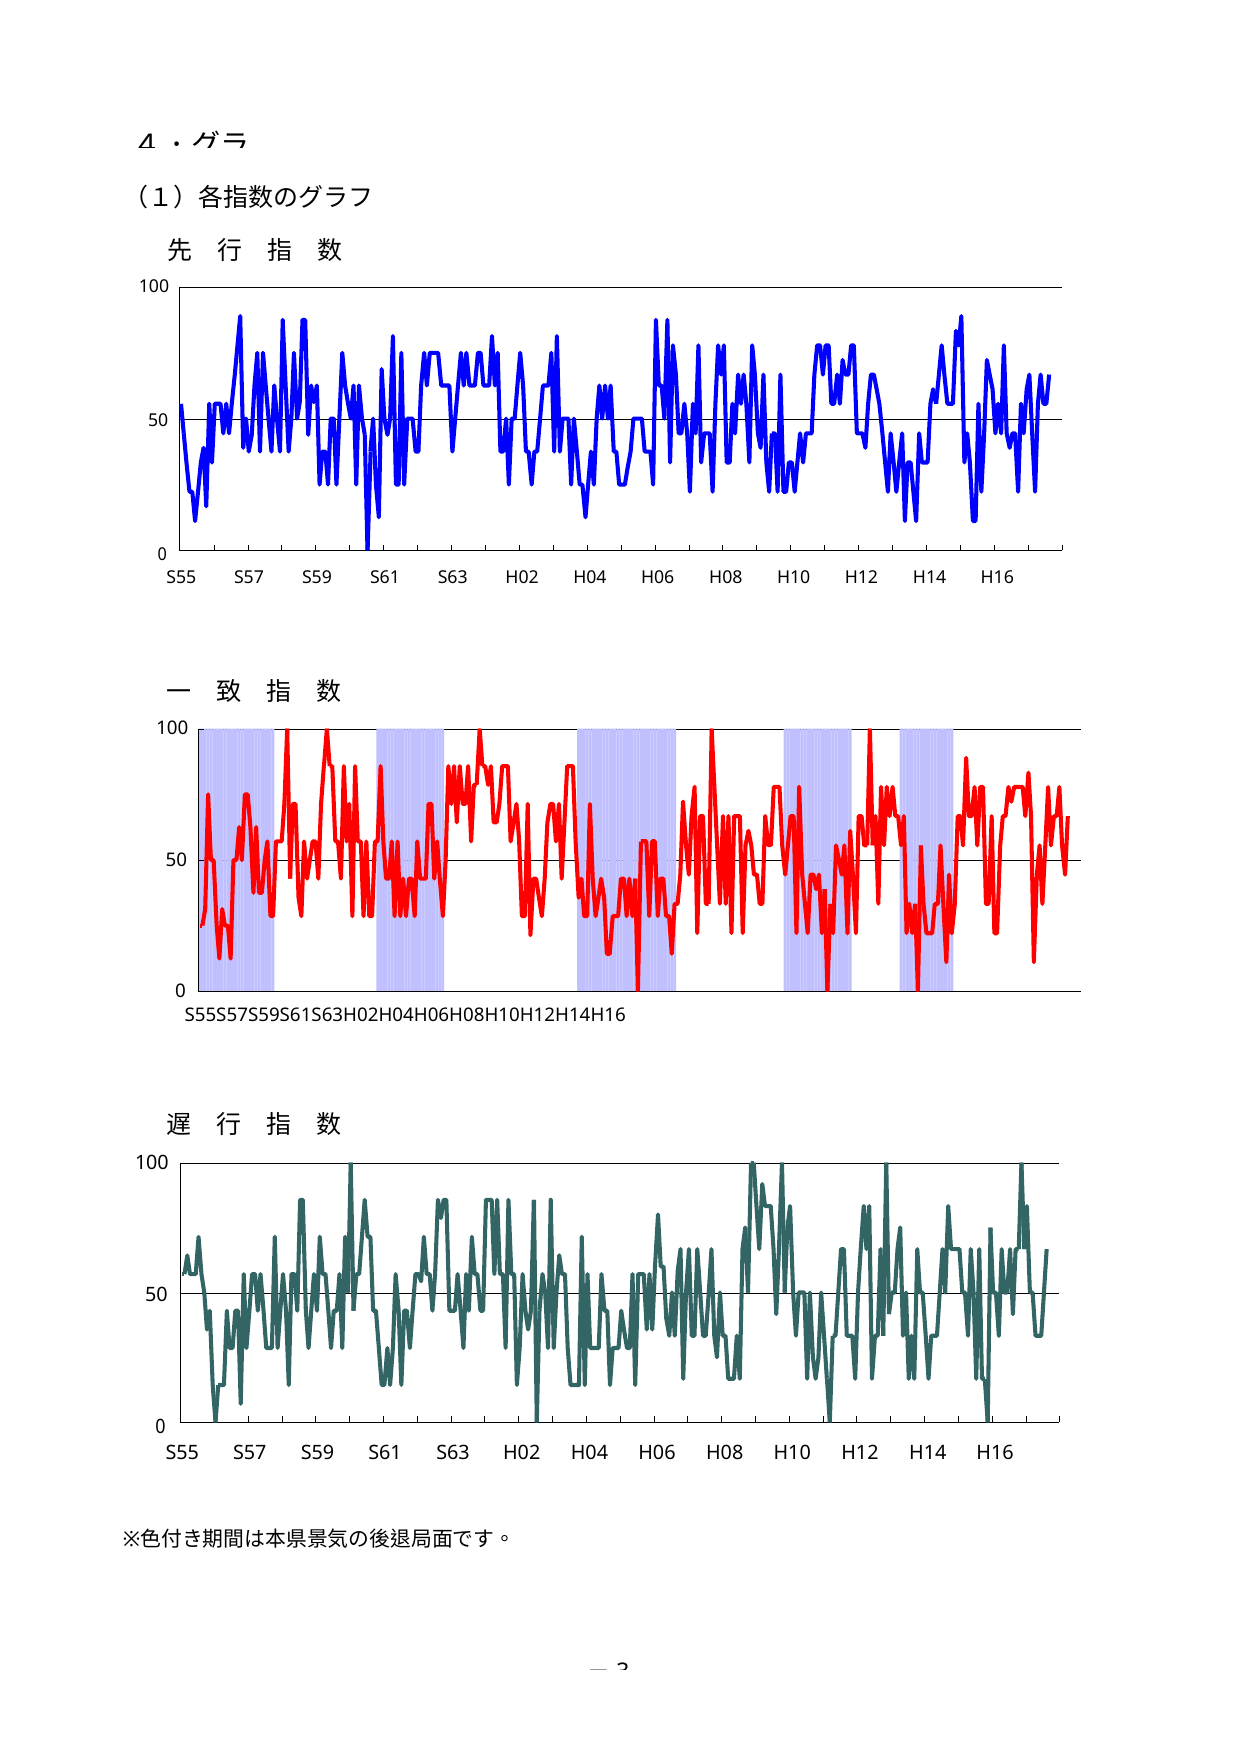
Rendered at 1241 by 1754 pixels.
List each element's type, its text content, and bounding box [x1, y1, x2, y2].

text 50 [148, 408, 1142, 432]
text 0 [155, 1412, 1142, 1438]
text 0 [157, 542, 1142, 565]
text 遅 行 指 数 [167, 1107, 1142, 1141]
text 100 [135, 1148, 1142, 1175]
subtitle 致 指 数 [167, 673, 1142, 707]
text 50 [145, 1280, 1142, 1307]
text 100 [139, 274, 1142, 298]
text ※色付き期間は本県景気の後退局面です。 [123, 1524, 1142, 1553]
subtitle （１）各指数のグラフ [106, 180, 391, 214]
text S55 S57 S59 S61 S63 H02 H04 H06 H08 H10 H12 H14 H16 [166, 565, 1142, 589]
text S55 S57 S59 S61 S63 H02 H04 H06 H08 H10 H12 H14 H16 [165, 1438, 1142, 1465]
text 先 行 指 数 [106, 233, 403, 267]
